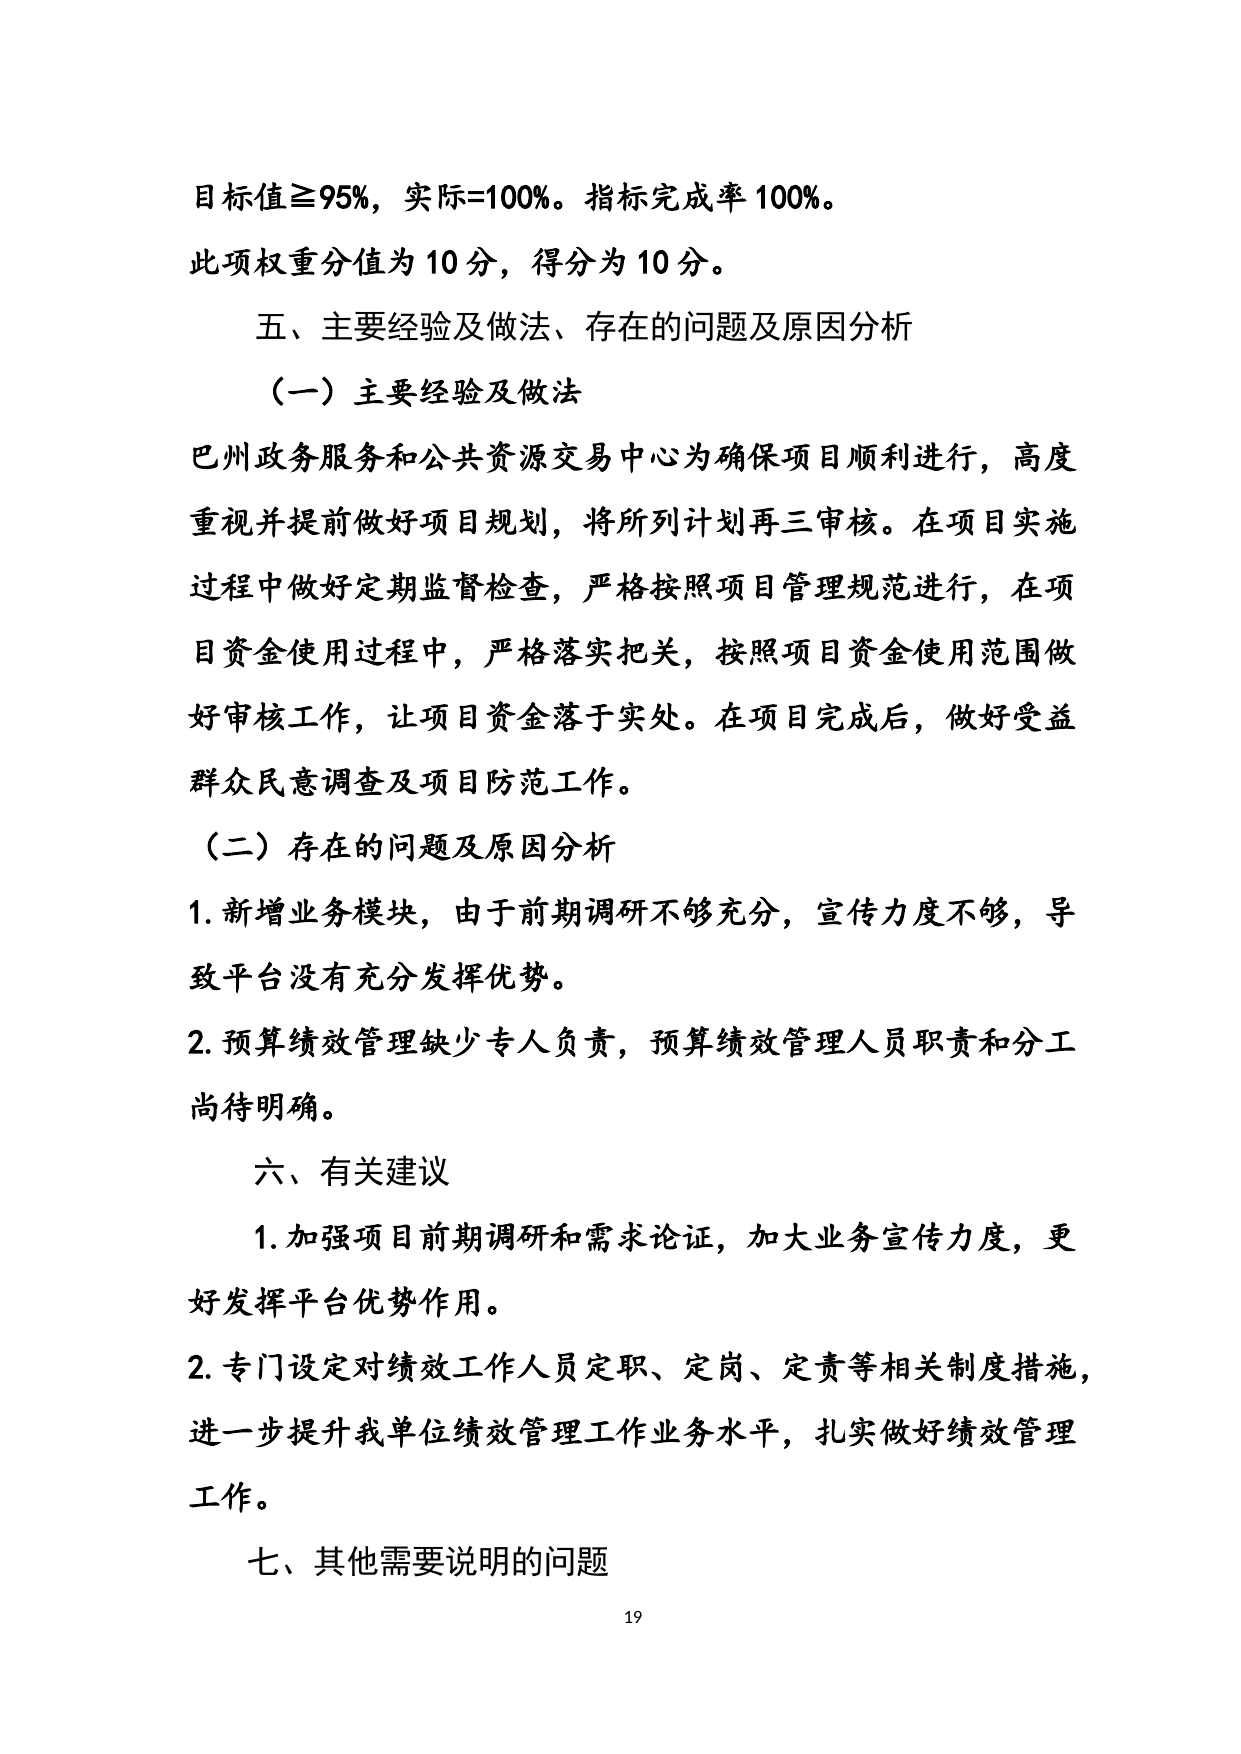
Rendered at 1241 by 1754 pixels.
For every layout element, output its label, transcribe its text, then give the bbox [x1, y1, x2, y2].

text 七、其他需要说明的问题 [187, 1527, 1078, 1592]
text 1.加强项目前期调研和需求论证，加大业务宣传力度，更好发挥平台优势作用。 2.专门设定对绩效工作人员定职、定岗、定责等相关制度措施，进一步提升我单位绩效管理工作业务水平，扎实做好绩效管理工作。 [187, 1202, 1078, 1527]
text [187, 162, 1078, 292]
text （一）主要经验及做法 巴州政务服务和公共资源交易中心为确保项目顺利进行，高度重视并提前做好项目规划，将所列计划再三审核。在项目实施过程中做好定期监督检查，严格按照项目管理规范进行，在项目资金使用过程中，严格落实把关，按照项目资金使用范围做好审核工作，让项目资金落于实处。在项目完成后，做好受益群众民意调查及项目防范工作。 （二）存在的问题及原因分析 1.新增业务模块，由于前期调研不够充分，宣传力度不够，导致平台没有充分发挥优势。 2.预算绩效管理缺少专人负责，预算绩效管理人员职责和分工尚待明确。 [187, 357, 1078, 1137]
text 五、主要经验及做法、存在的问题及原因分析 [187, 292, 1078, 357]
text 六、有关建议 [187, 1137, 1078, 1202]
